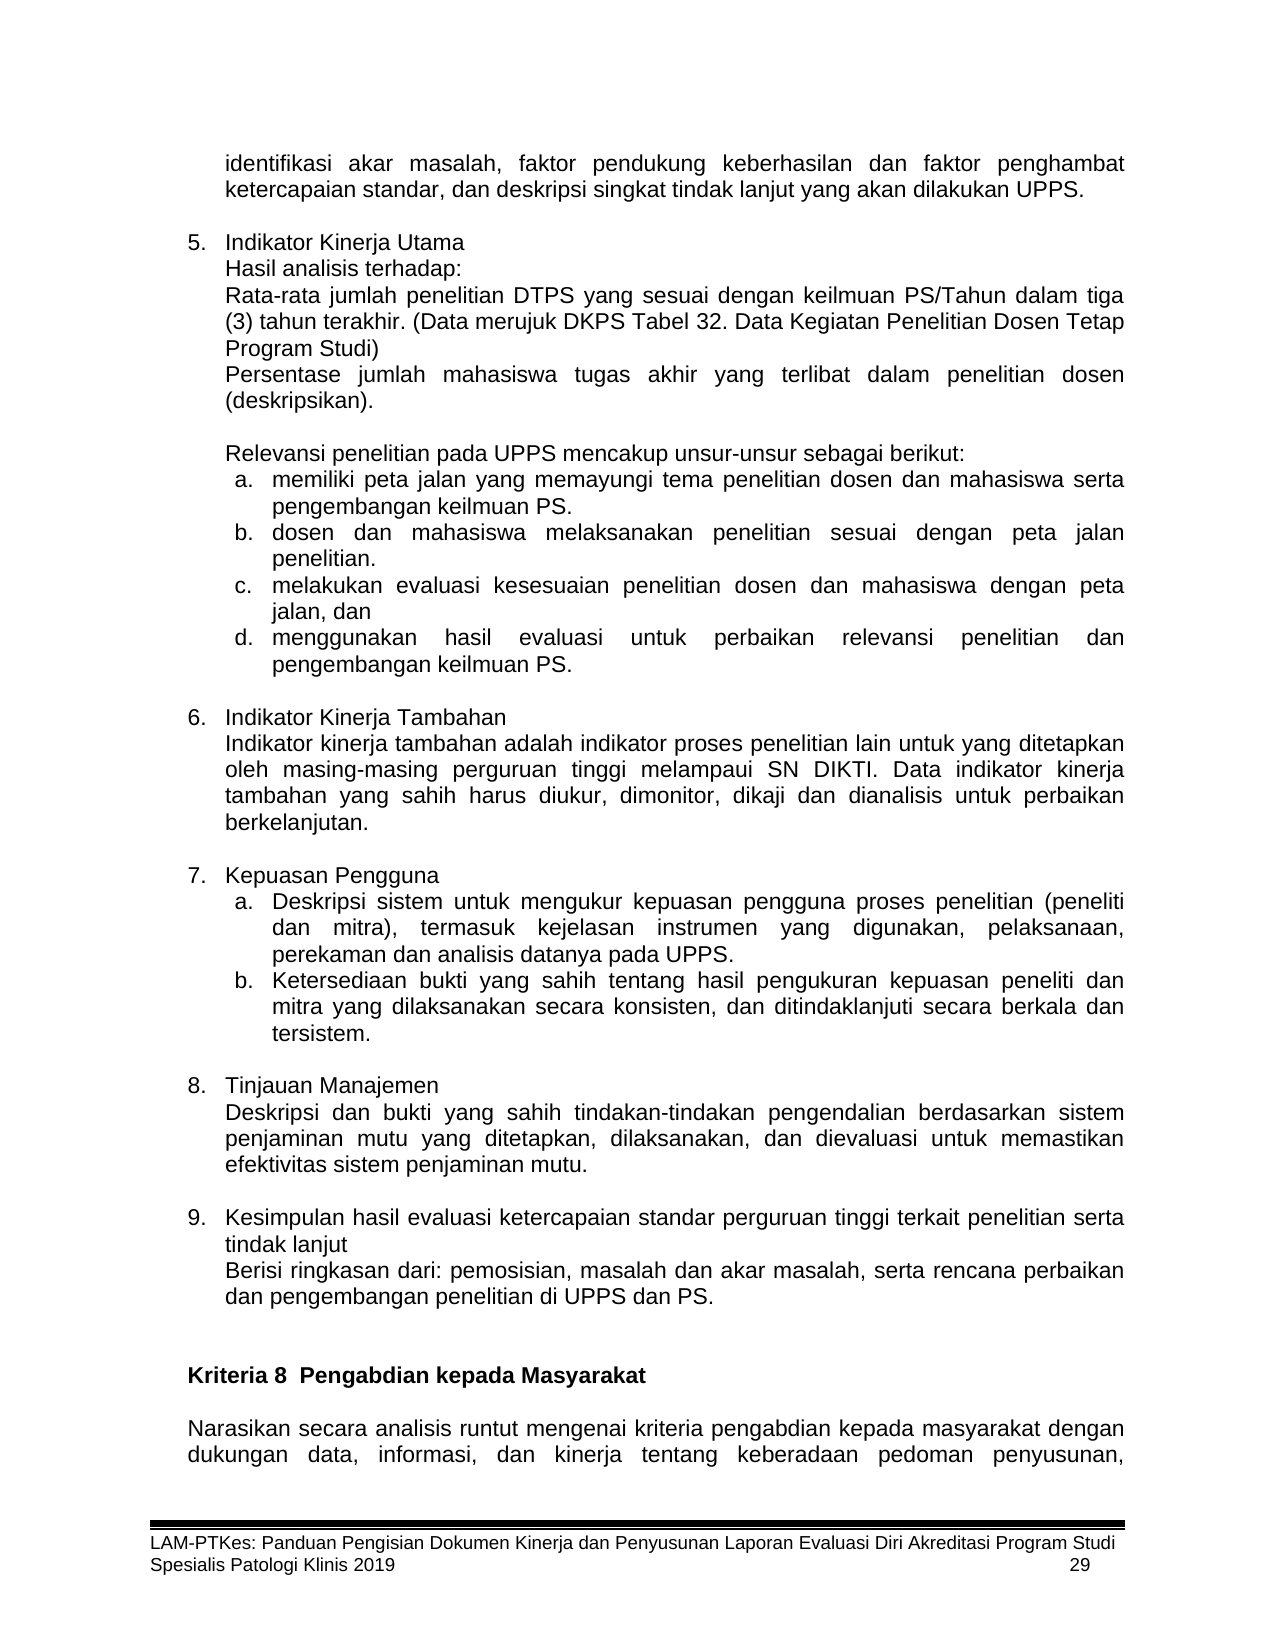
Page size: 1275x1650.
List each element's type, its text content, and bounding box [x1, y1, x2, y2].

list dosen dan mahasiswa melaksanakan penelitian sesuai dengan peta jalan penelitian. [234, 519, 1125, 572]
list memiliki peta jalan yang memayungi tema penelitian dosen dan mahasiswa serta pengembangan keilmuan PS. [234, 466, 1125, 519]
list Tinjauan Manajemen [187, 1072, 1125, 1099]
list Deskripsi sistem untuk mengukur kepuasan pengguna proses penelitian (peneliti dan mitra), termasuk kejelasan instrumen yang digunakan, pelaksanaan, perekaman dan analisis datanya pada UPPS. [234, 888, 1125, 967]
list Kepuasan Pengguna [187, 862, 1125, 888]
text Deskripsi dan bukti yang sahih tindakan-tindakan pengendalian berdasarkan sistem penjaminan mutu yang ditetapkan, dilaksanakan, dan dievaluasi untuk memastikan efektivitas sistem penjaminan mutu. [225, 1099, 1125, 1178]
list Ketersediaan bukti yang sahih tentang hasil pengukuran kepuasan peneliti dan mitra yang dilaksanakan secara konsisten, dan ditindaklanjuti secara berkala dan tersistem. [234, 967, 1125, 1046]
text Persentase jumlah mahasiswa tugas akhir yang terlibat dalam penelitian dosen (deskripsikan). [225, 361, 1125, 413]
text Rata-rata jumlah penelitian DTPS yang sesuai dengan keilmuan PS/Tahun dalam tiga (3) tahun terakhir. (Data merujuk DKPS Tabel 32. Data Kegiatan Penelitian Dosen Tetap Program Studi) [225, 282, 1125, 361]
list Indikator Kinerja Tambahan [187, 703, 1125, 730]
text Hasil analisis terhadap: [225, 255, 1125, 282]
list Kesimpulan hasil evaluasi ketercapaian standar perguruan tinggi terkait penelitian serta tindak lanjut [187, 1204, 1125, 1257]
text Relevansi penelitian pada UPPS mencakup unsur-unsur sebagai berikut: [225, 440, 1125, 466]
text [225, 150, 1125, 203]
list Indikator Kinerja Utama [187, 229, 1125, 255]
list melakukan evaluasi kesesuaian penelitian dosen dan mahasiswa dengan peta jalan, dan [234, 572, 1125, 624]
subtitle Kriteria 8 Pengabdian kepada Masyarakat [187, 1362, 1125, 1389]
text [187, 1415, 1125, 1468]
text Indikator kinerja tambahan adalah indikator proses penelitian lain untuk yang ditetapkan oleh masing-masing perguruan tinggi melampaui SN DIKTI. Data indikator kinerja tambahan yang sahih harus diukur, dimonitor, dikaji dan dianalisis untuk perbaikan berkelanjutan. [225, 730, 1125, 835]
text Berisi ringkasan dari: pemosisian, masalah dan akar masalah, serta rencana perbaikan dan pengembangan penelitian di UPPS dan PS. [225, 1257, 1125, 1309]
list menggunakan hasil evaluasi untuk perbaikan relevansi penelitian dan pengembangan keilmuan PS. [234, 624, 1125, 677]
